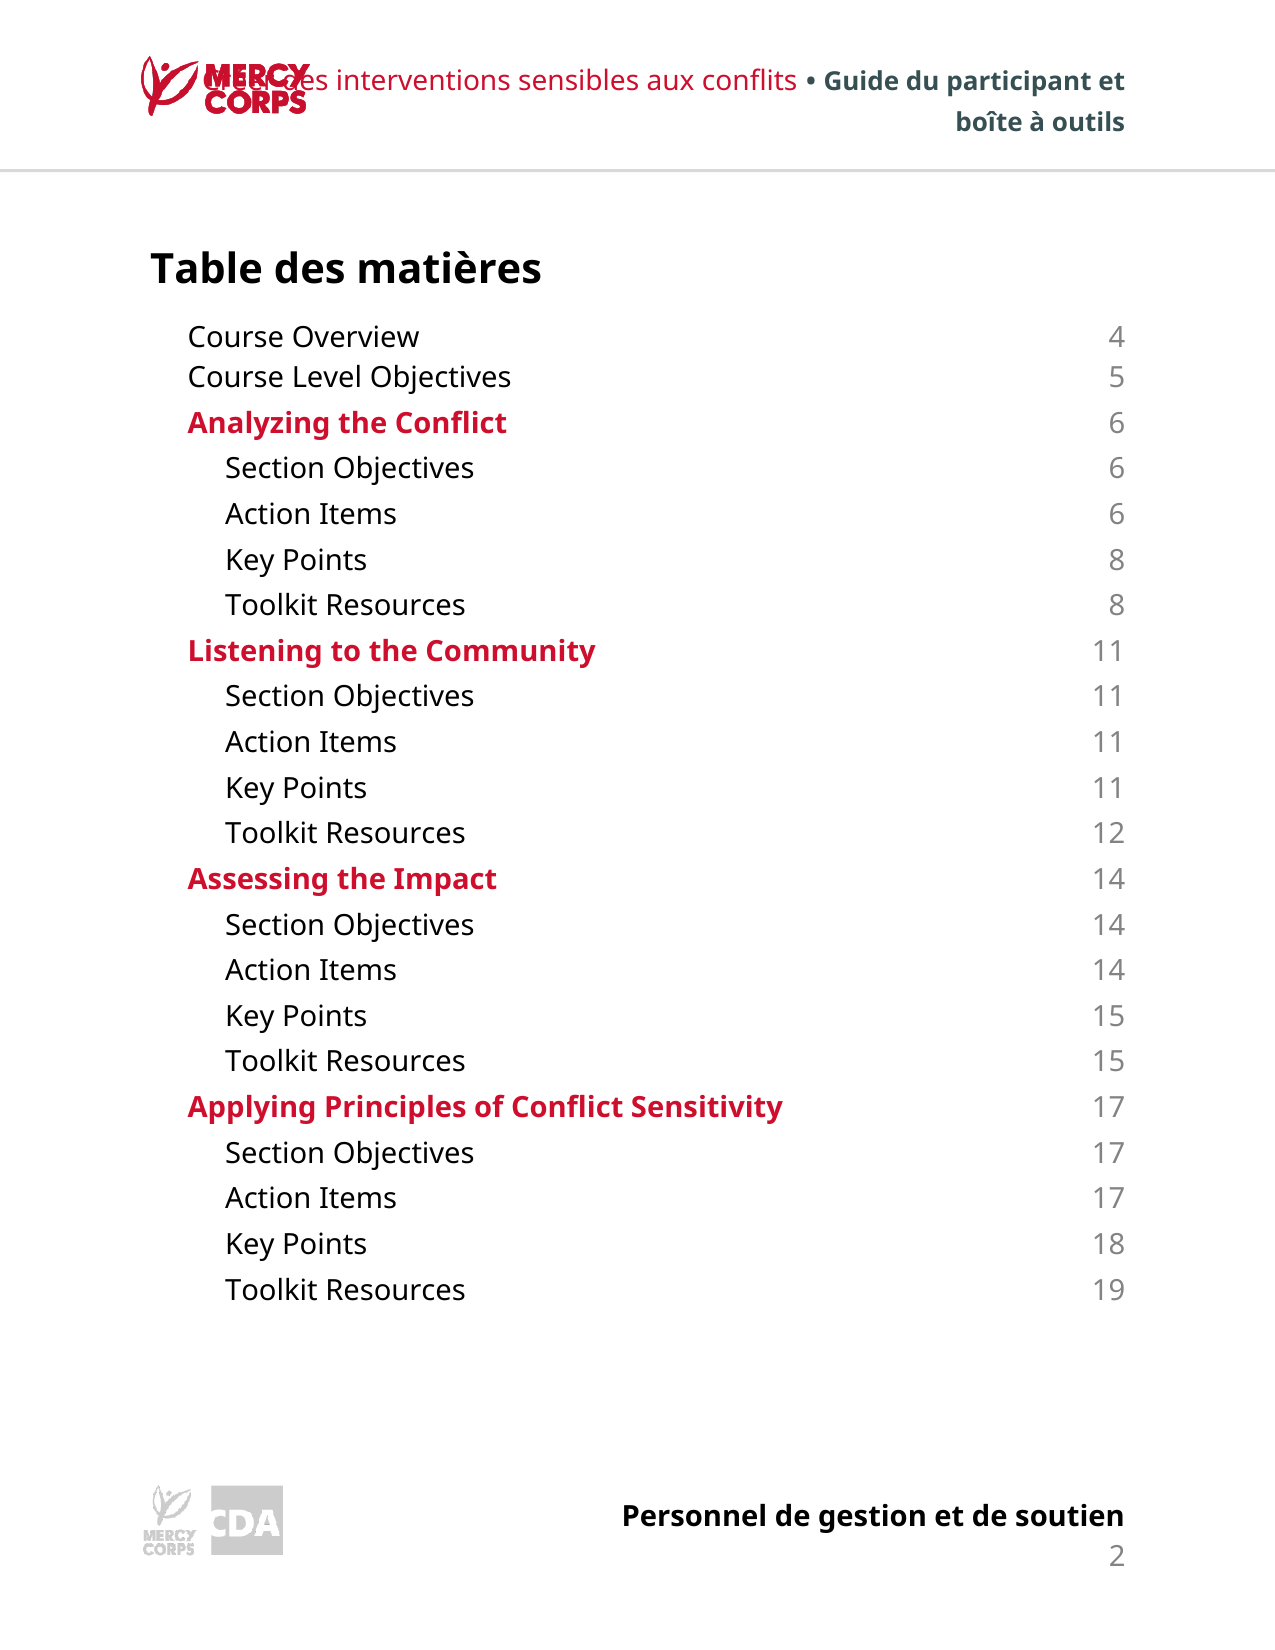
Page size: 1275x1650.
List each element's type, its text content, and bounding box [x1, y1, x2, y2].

picture [136, 52, 315, 117]
subtitle Table des matières [150, 239, 1125, 296]
picture [136, 1476, 286, 1563]
